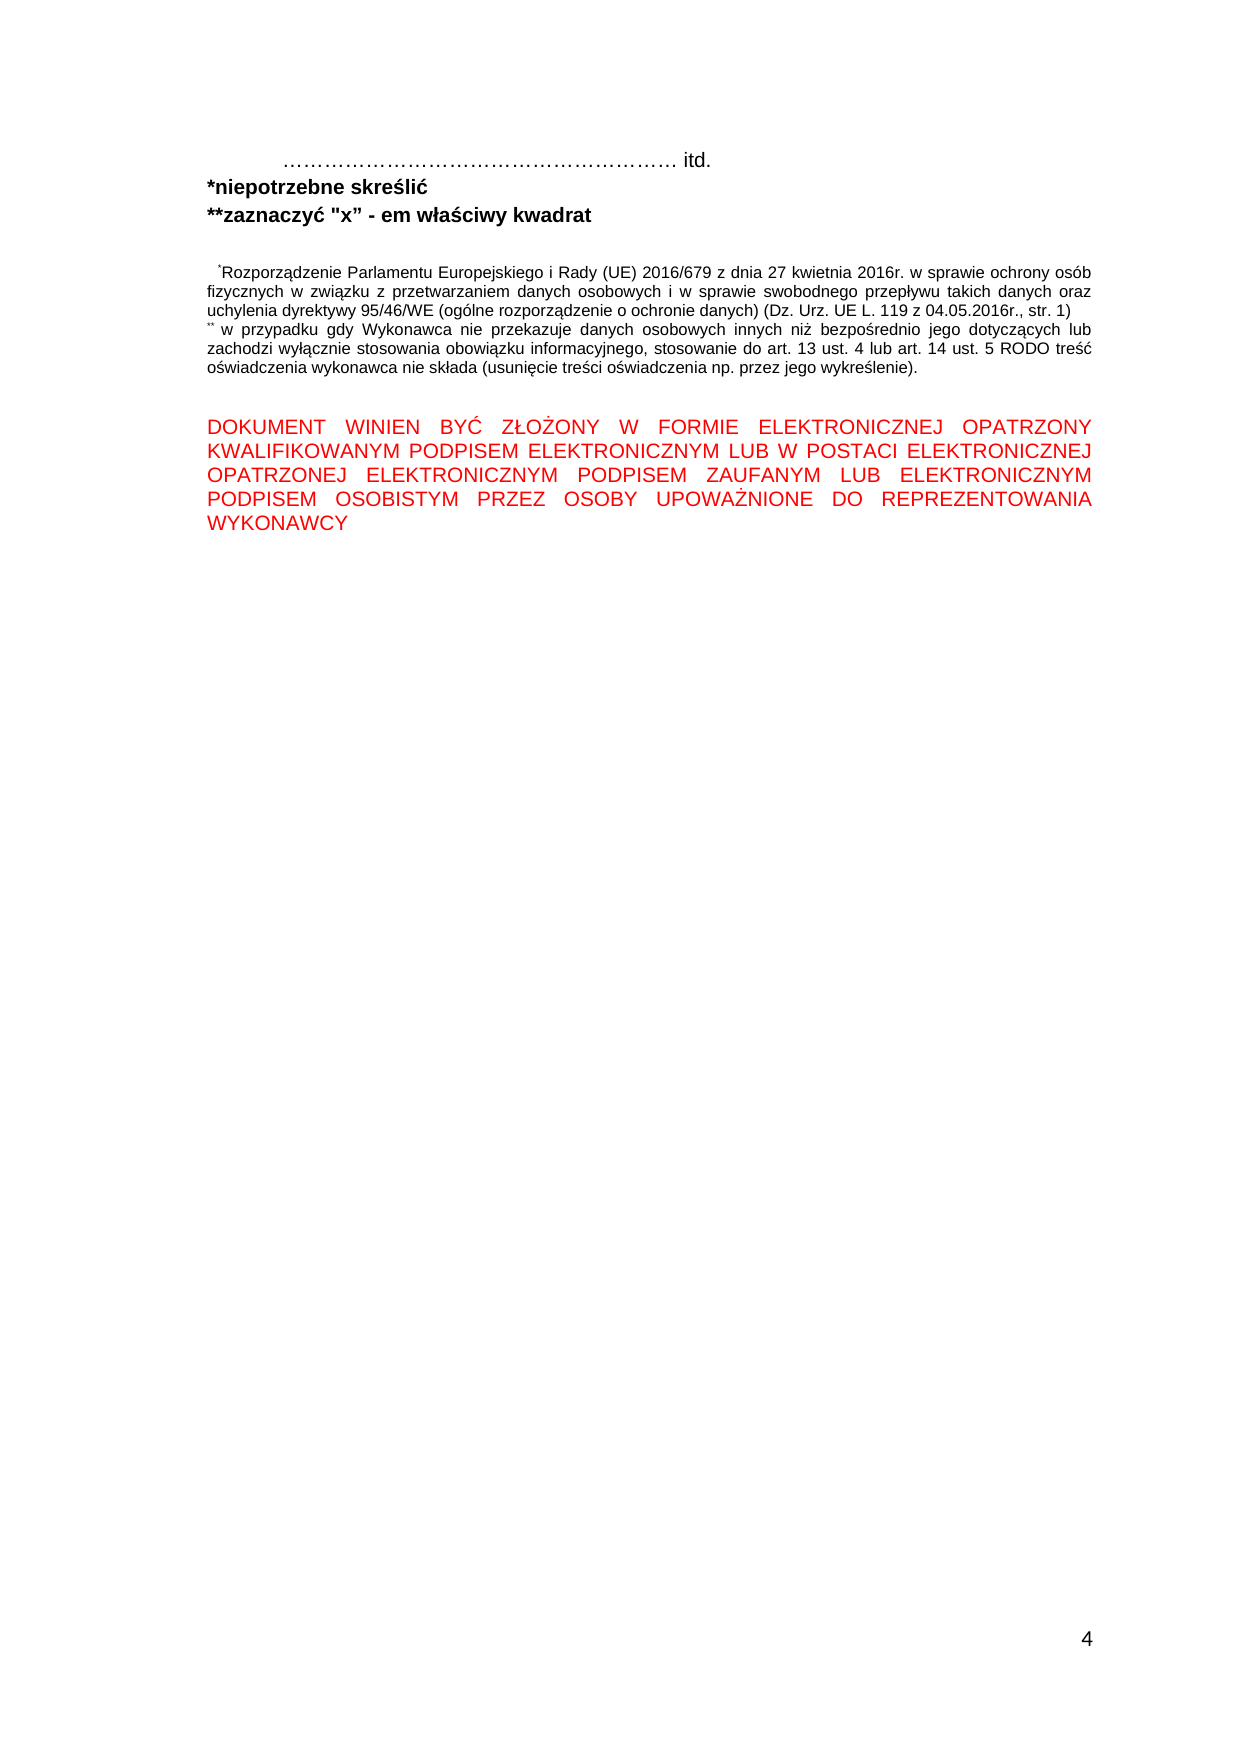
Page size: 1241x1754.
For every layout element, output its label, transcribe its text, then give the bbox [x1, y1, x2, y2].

text **zaznaczyć "x” - em właściwy kwadrat [207, 203, 1092, 227]
text ** w przypadku gdy Wykonawca nie przekazuje danych osobowych innych niż bezpośrednio jego dotyczących lub zachodzi wyłącznie stosowania obowiązku informacyjnego, stosowanie do art. 13 ust. 4 lub art. 14 ust. 5 RODO treść oświadczenia wykonawca nie składa (usunięcie treści oświadczenia np. przez jego wykreślenie). [207, 320, 1092, 377]
text ………………………………………………… itd. [244, 148, 1092, 172]
text DOKUMENT WINIEN BYĆ ZŁOŻONY W FORMIE ELEKTRONICZNEJ OPATRZONY KWALIFIKOWANYM PODPISEM ELEKTRONICZNYM LUB W POSTACI ELEKTRONICZNEJ OPATRZONEJ ELEKTRONICZNYM PODPISEM ZAUFANYM LUB ELEKTRONICZNYM PODPISEM OSOBISTYM PRZEZ OSOBY UPOWAŻNIONE DO REPREZENTOWANIA WYKONAWCY [207, 415, 1092, 535]
text *Rozporządzenie Parlamentu Europejskiego i Rady (UE) 2016/679 z dnia 27 kwietnia 2016r. w sprawie ochrony osób fizycznych w związku z przetwarzaniem danych osobowych i w sprawie swobodnego przepływu takich danych oraz uchylenia dyrektywy 95/46/WE (ogólne rozporządzenie o ochronie danych) (Dz. Urz. UE L. 119 z 04.05.2016r., str. 1) [207, 262, 1092, 320]
text *niepotrzebne skreślić [207, 175, 1092, 199]
